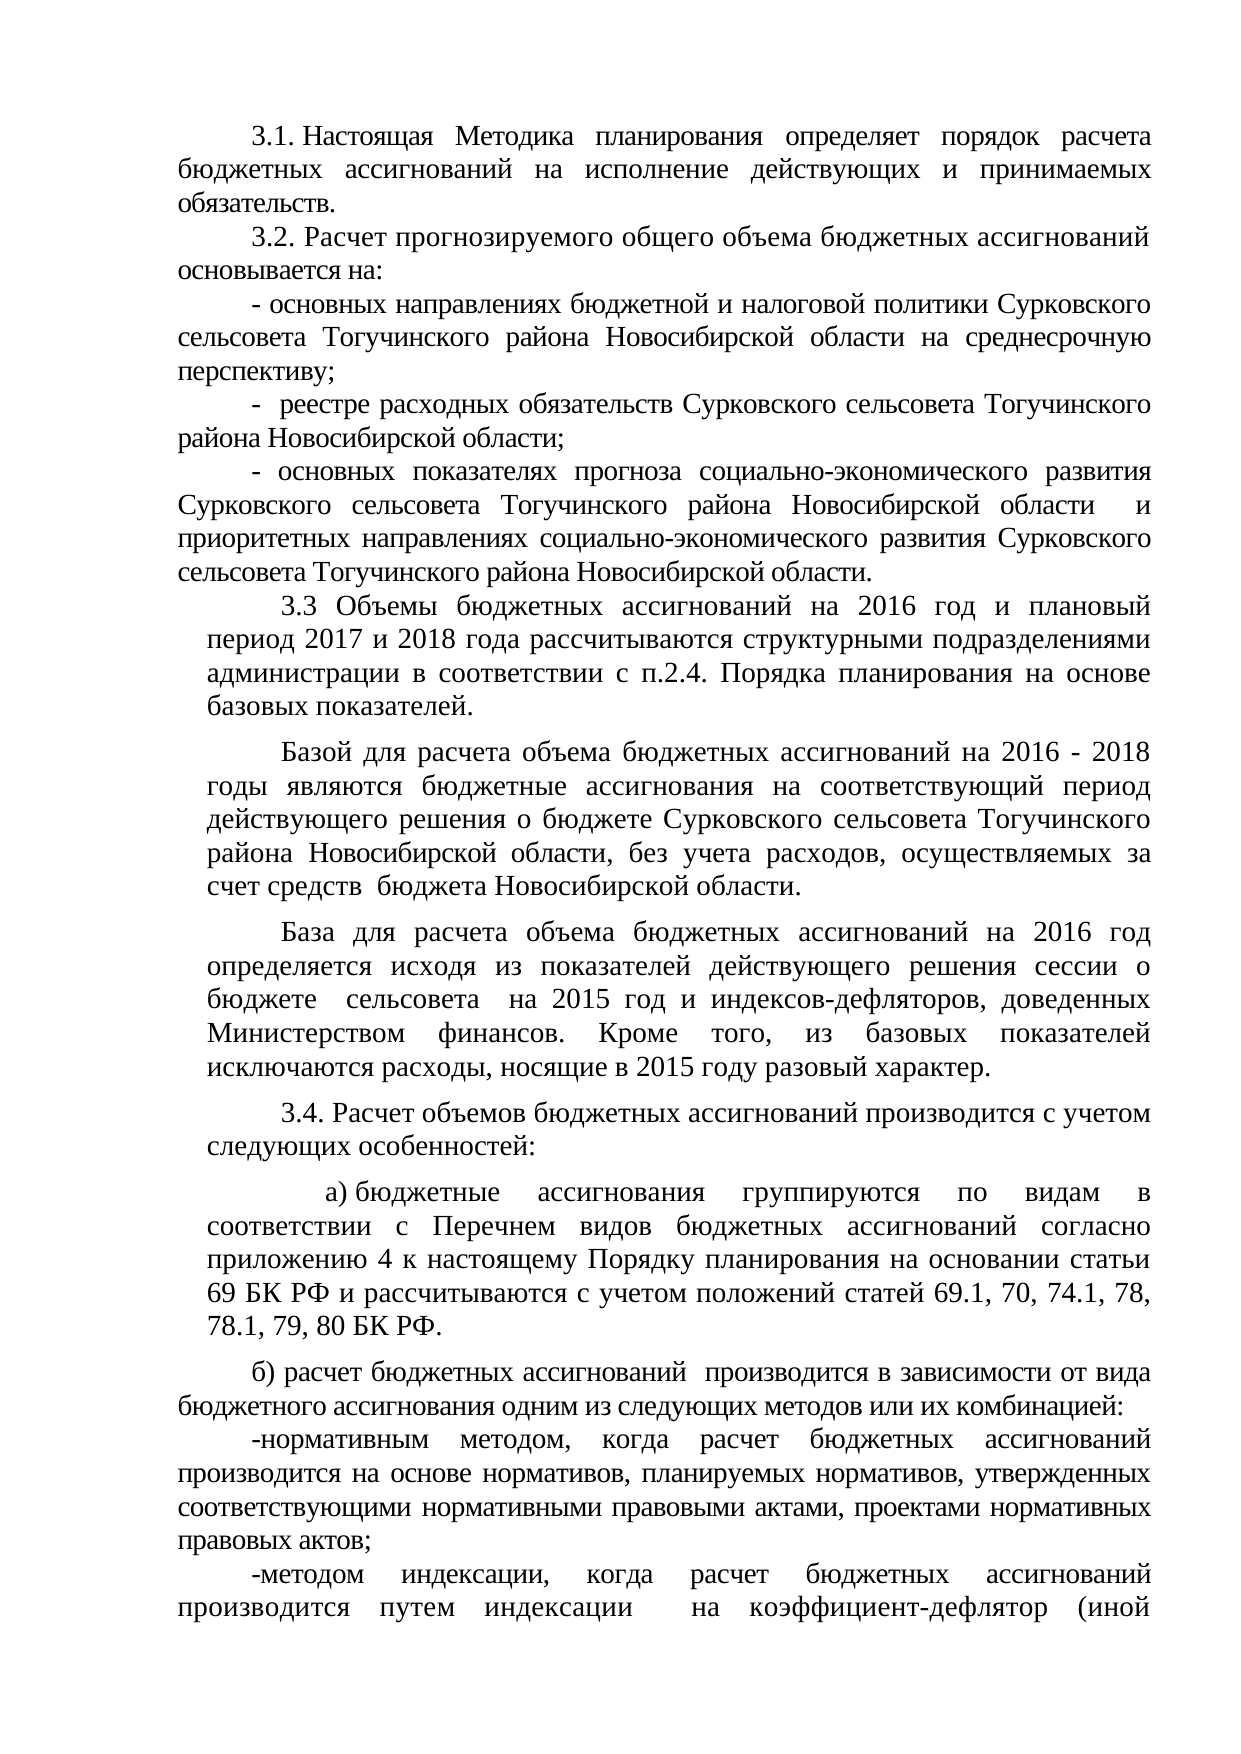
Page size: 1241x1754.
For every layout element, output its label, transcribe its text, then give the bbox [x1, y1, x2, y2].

text Базой для расчета объема бюджетных ассигнований на 2016 - 2018 годы являются бюджетные ассигнования на соответствующий период действующего решения о бюджете Сурковского сельсовета Тогучинского района Новосибирской области, без учета расходов, осуществляемых за счет средств бюджета Новосибирской области. [207, 734, 1152, 902]
text 3.2. Расчет прогнозируемого общего объема бюджетных ассигнований основывается на: [177, 219, 1152, 286]
text - основных направлениях бюджетной и налоговой политики Сурковского сельсовета Тогучинского района Новосибирской области на среднесрочную перспективу; [177, 286, 1152, 386]
text -нормативным методом, когда расчет бюджетных ассигнований производится на основе нормативов, планируемых нормативов, утвержденных соответствующими нормативными правовыми актами, проектами нормативных правовых актов; [177, 1422, 1152, 1556]
text 3.3 Объемы бюджетных ассигнований на 2016 год и плановый период 2017 и 2018 года рассчитываются структурными подразделениями администрации в соответствии с п.2.4. Порядка планирования на основе базовых показателей. [207, 588, 1152, 722]
text База для расчета объема бюджетных ассигнований на 2016 год определяется исходя из показателей действующего решения сессии о бюджете сельсовета на 2015 год и индексов-дефляторов, доведенных Министерством финансов. Кроме того, из базовых показателей исключаются расходы, носящие в 2015 году разовый характер. [207, 914, 1152, 1082]
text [177, 1556, 1152, 1623]
text 3.1. Настоящая Методика планирования определяет порядок расчета бюджетных ассигнований на исполнение действующих и принимаемых обязательств. [177, 118, 1152, 219]
text - реестре расходных обязательств Сурковского сельсовета Тогучинского района Новосибирской области; [177, 386, 1152, 453]
text б) расчет бюджетных ассигнований производится в зависимости от вида бюджетного ассигнования одним из следующих методов или их комбинацией: [177, 1354, 1152, 1422]
text - основных показателях прогноза социально-экономического развития Сурковского сельсовета Тогучинского района Новосибирской области и приоритетных направлениях социально-экономического развития Сурковского сельсовета Тогучинского района Новосибирской области. [177, 453, 1152, 588]
text 3.4. Расчет объемов бюджетных ассигнований производится с учетом следующих особенностей: [207, 1095, 1152, 1162]
text а) бюджетные ассигнования группируются по видам в соответствии с Перечнем видов бюджетных ассигнований согласно приложению 4 к настоящему Порядку планирования на основании статьи 69 БК РФ и рассчитываются с учетом положений статей 69.1, 70, 74.1, 78, 78.1, 79, 80 БК РФ. [207, 1174, 1152, 1342]
